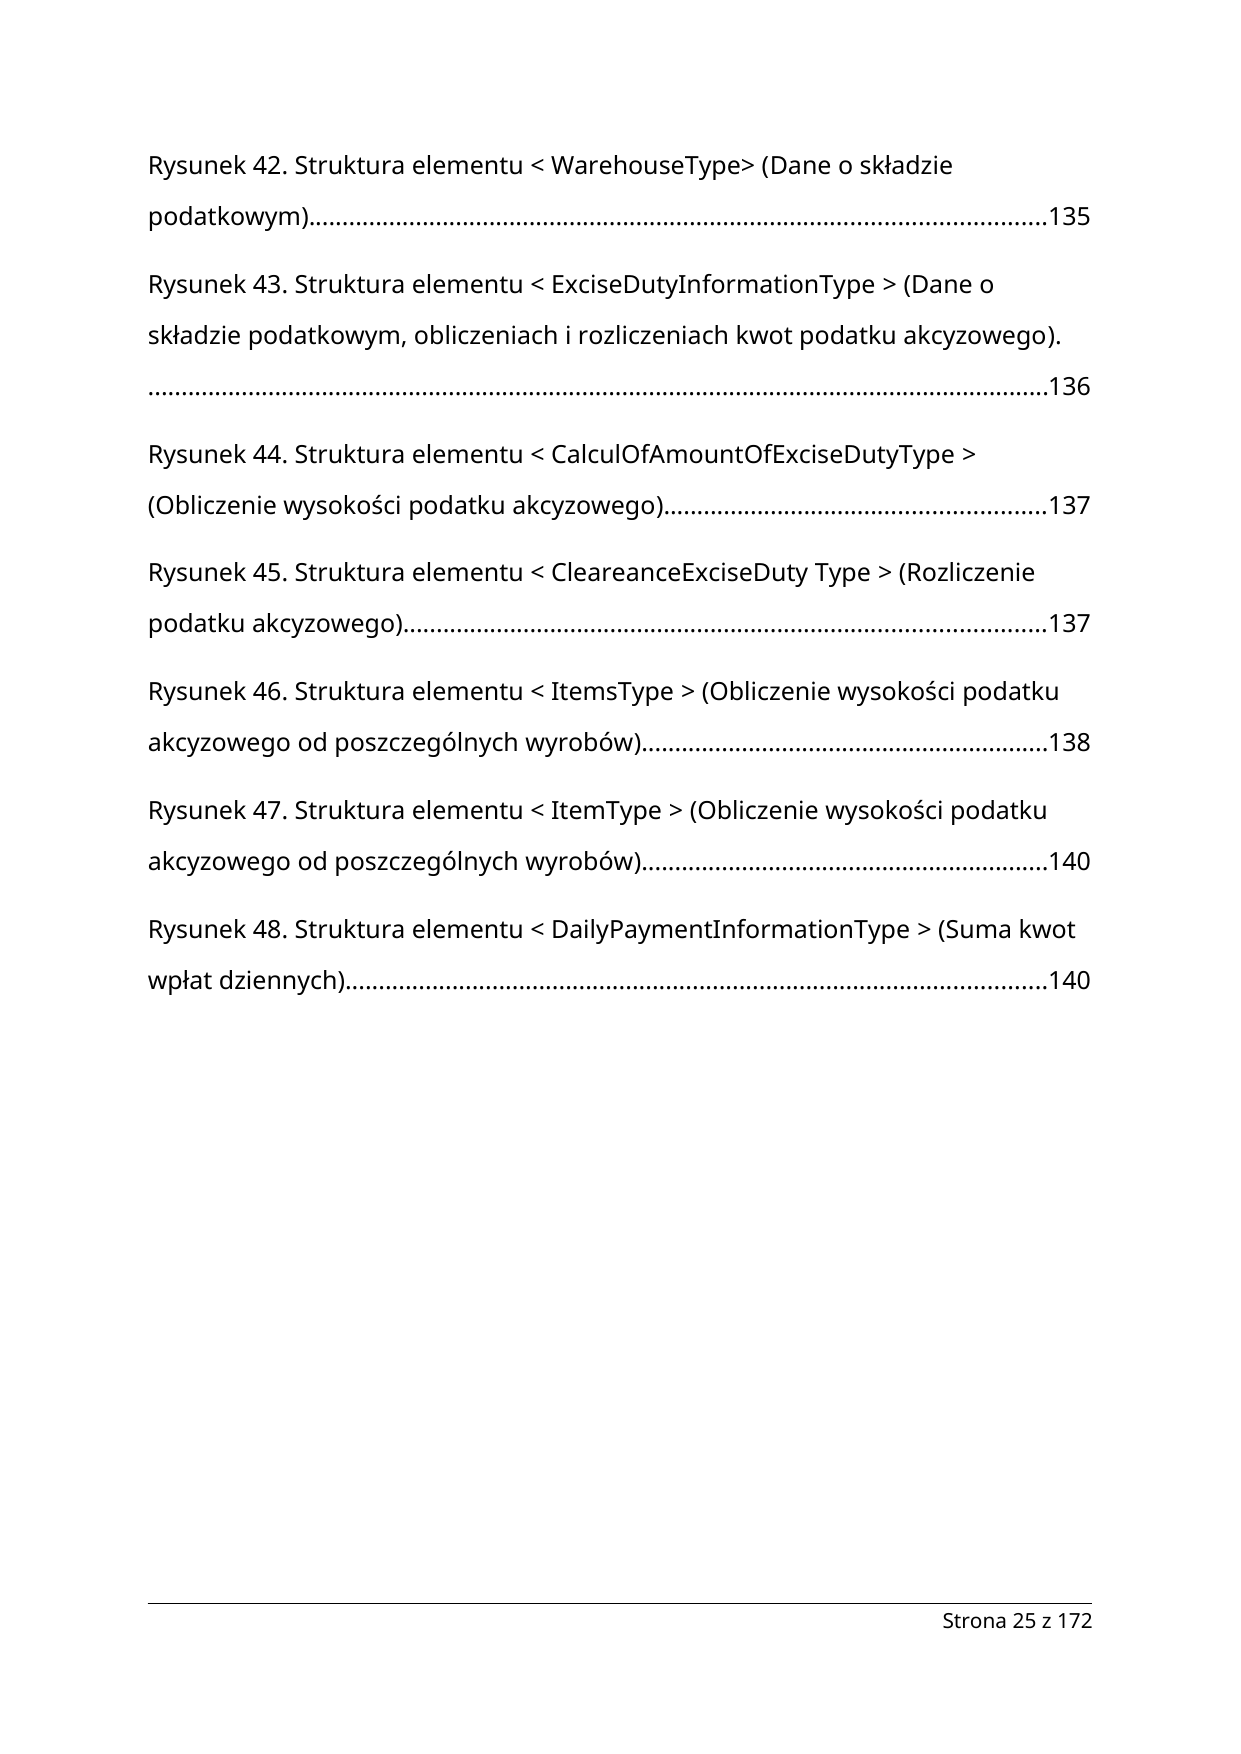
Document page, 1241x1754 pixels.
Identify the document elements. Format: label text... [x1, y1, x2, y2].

text Rysunek 42. Struktura elementu < WarehouseType> (Dane o składzie podatkowym). 135 [148, 148, 1092, 233]
text Rysunek 45. Struktura elementu < CleareanceExciseDuty Type > (Rozliczenie podatku akcyzowego). 137 [148, 555, 1092, 640]
text Rysunek 44. Struktura elementu < CalculOfAmountOfExciseDutyType > (Obliczenie wysokości podatku akcyzowego). 137 [148, 436, 1092, 521]
text Rysunek 47. Struktura elementu < ItemType > (Obliczenie wysokości podatku akcyzowego od poszczególnych wyrobów). 140 [148, 792, 1092, 878]
text Rysunek 48. Struktura elementu < DailyPaymentInformationType > (Suma kwot wpłat dziennych). 140 [148, 911, 1092, 996]
text Rysunek 43. Struktura elementu < ExciseDutyInformationType > (Dane o składzie podatkowym, obliczeniach i rozliczeniach kwot podatku akcyzowego). 136 [148, 266, 1092, 403]
text Rysunek 46. Struktura elementu < ItemsType > (Obliczenie wysokości podatku akcyzowego od poszczególnych wyrobów). 138 [148, 674, 1092, 759]
